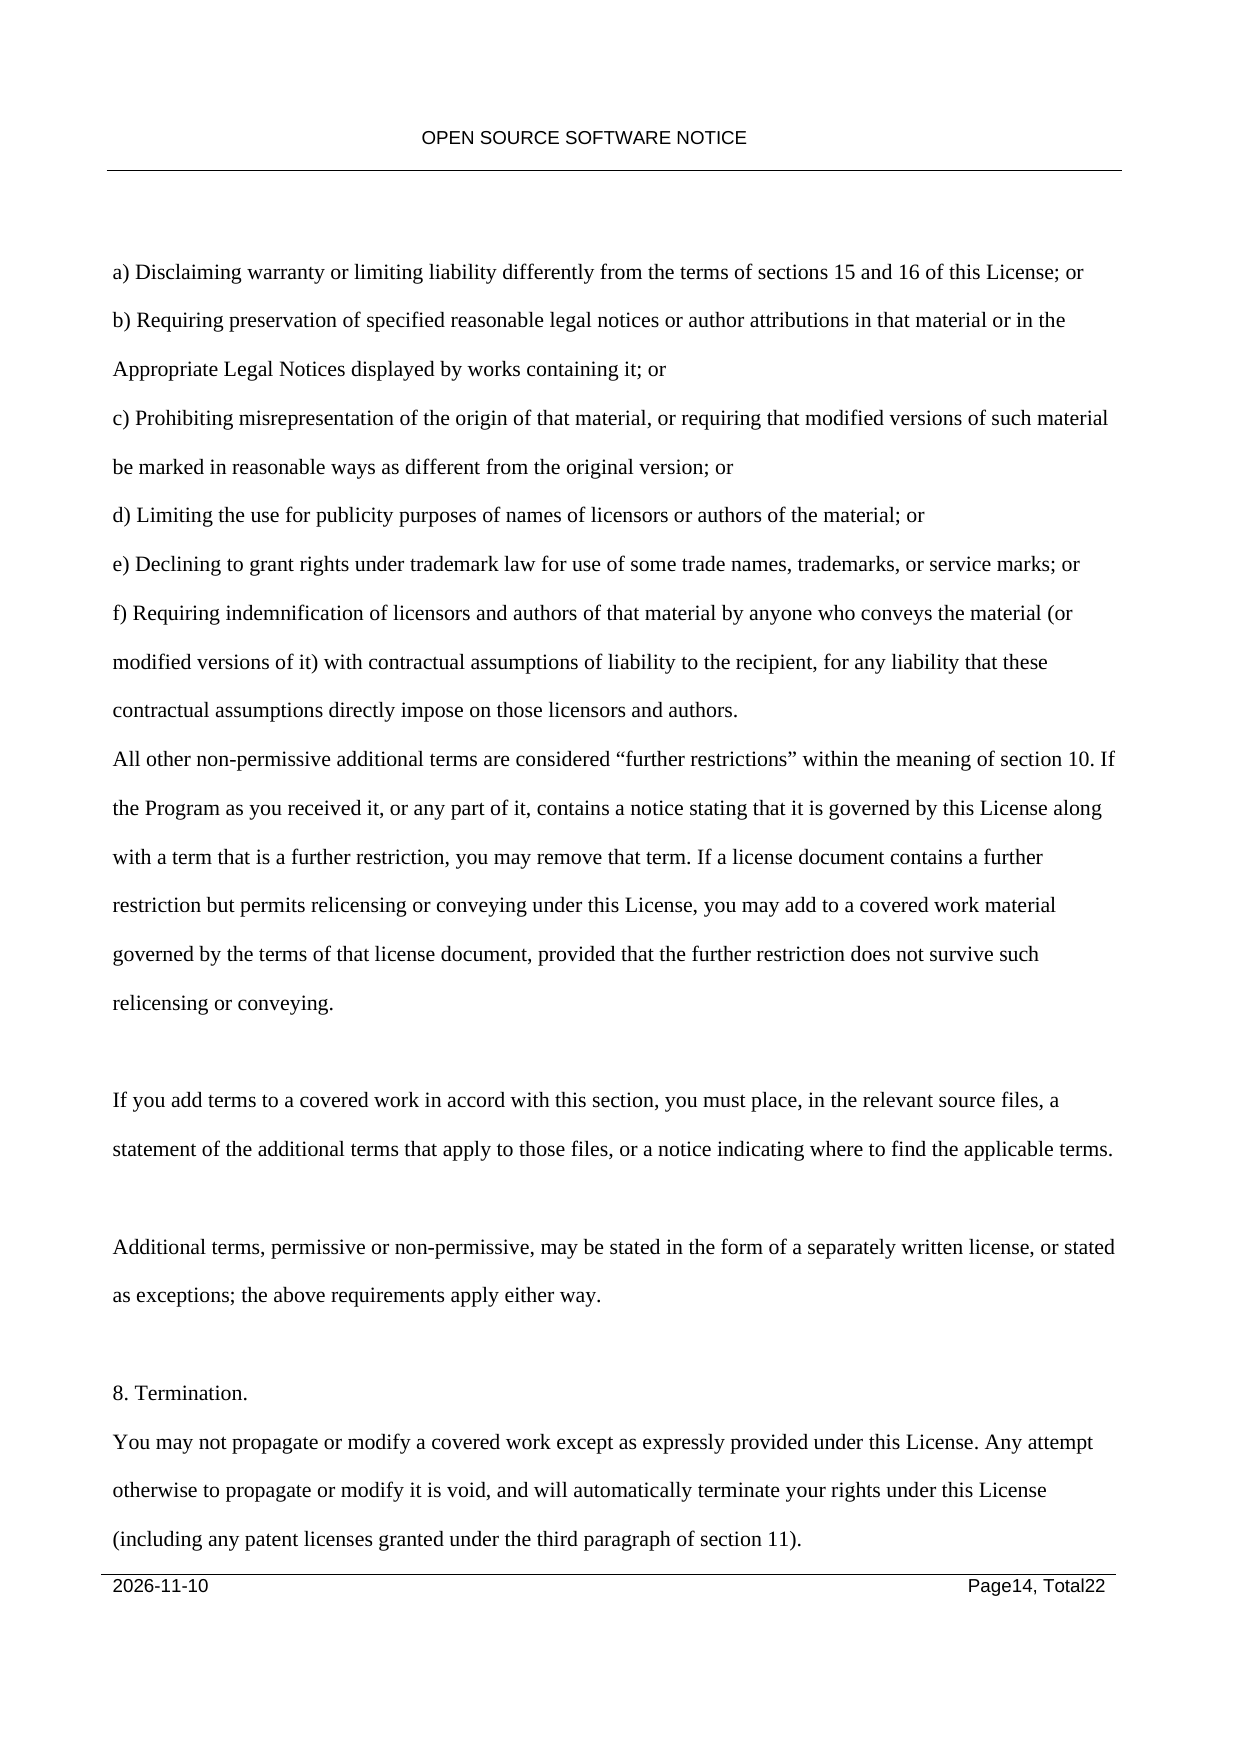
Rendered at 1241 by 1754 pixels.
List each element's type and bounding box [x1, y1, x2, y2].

text [112, 206, 1128, 1555]
